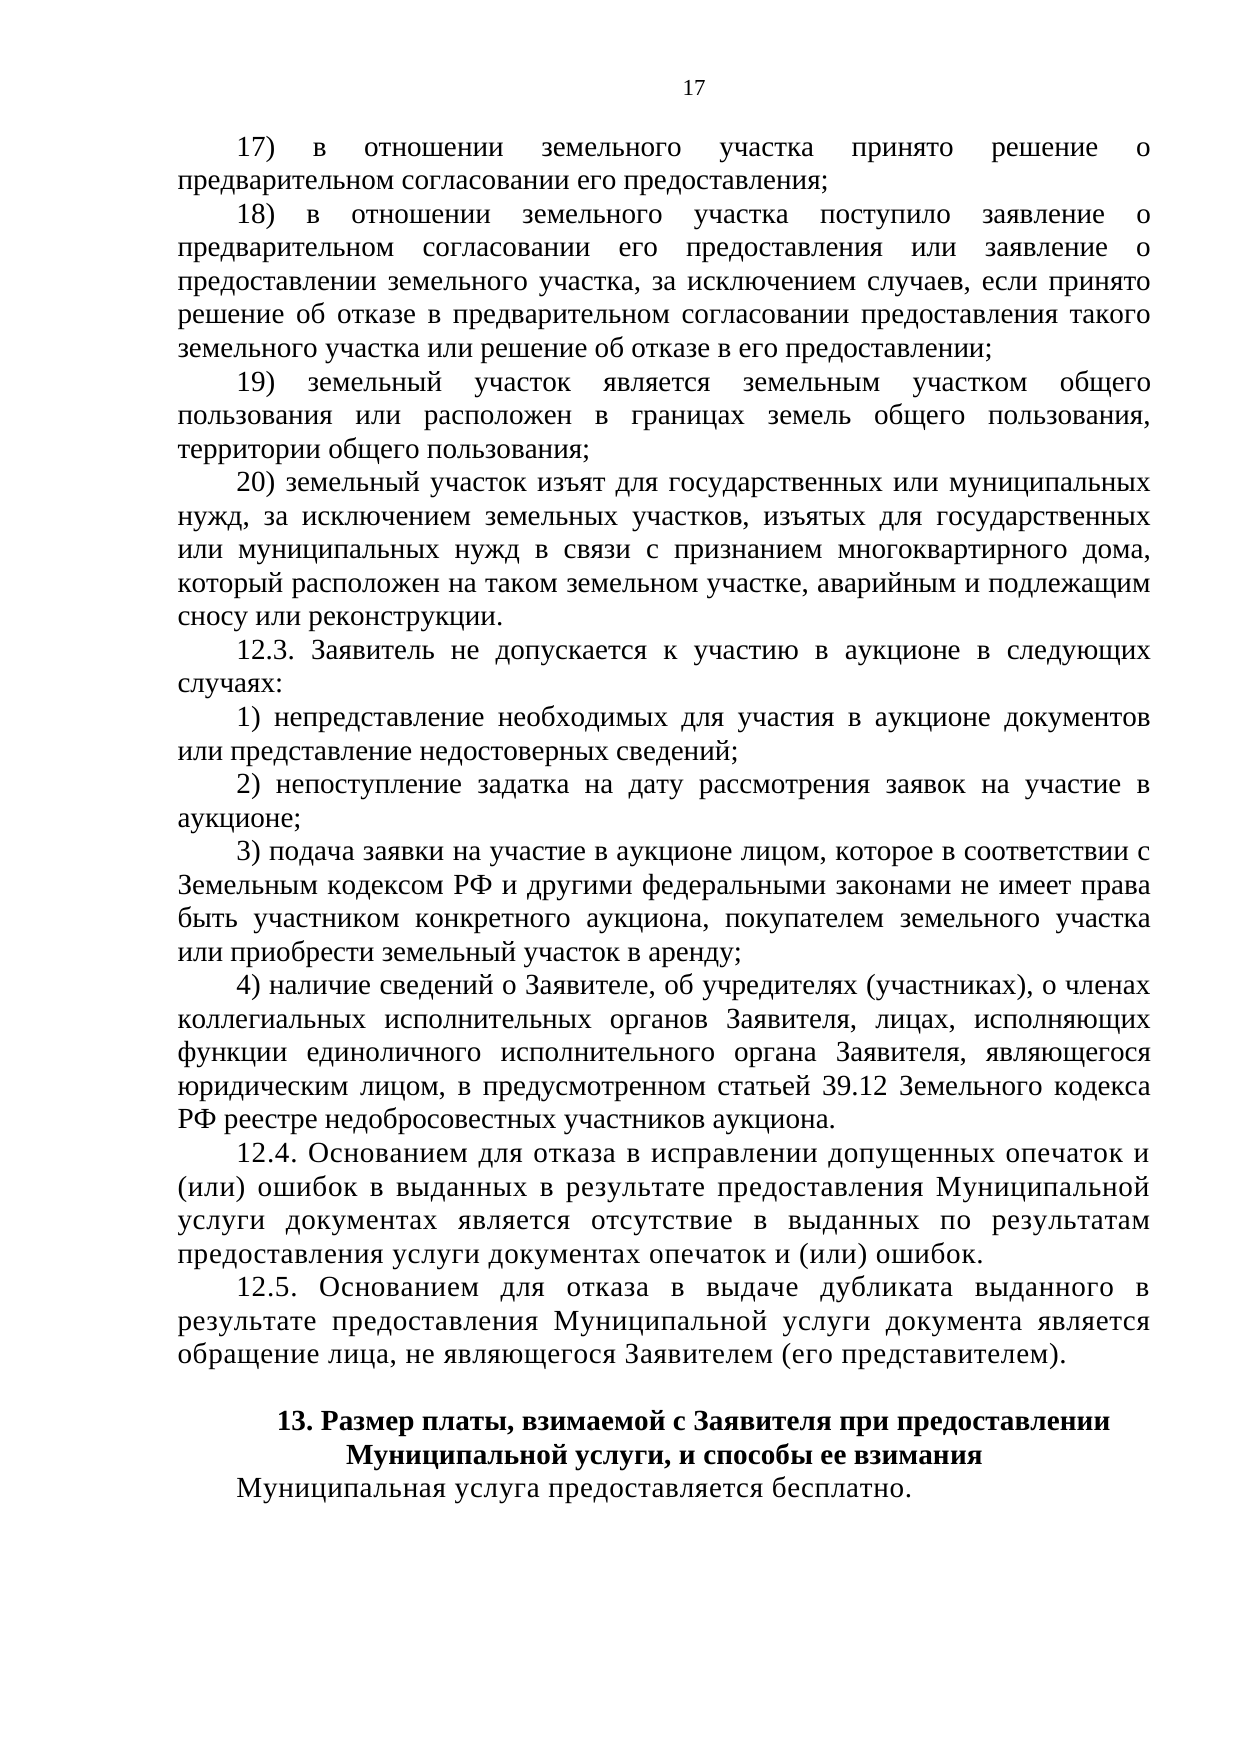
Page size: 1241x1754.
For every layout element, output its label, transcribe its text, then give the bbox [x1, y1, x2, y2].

text 12.4. Основанием для отказа в исправлении допущенных опечаток и (или) ошибок в выданных в результате предоставления Муниципальной услуги документах является отсутствие в выданных по результатам предоставления услуги документах опечаток и (или) ошибок. [177, 1135, 1152, 1269]
text 12.3. Заявитель не допускается к участию в аукционе в следующих случаях: [177, 632, 1152, 699]
text 13. Размер платы, взимаемой с Заявителя при предоставлении Муниципальной услуги, и способы ее взимания [177, 1403, 1152, 1471]
text 4) наличие сведений о Заявителе, об учредителях (участниках), о членах коллегиальных исполнительных органов Заявителя, лицах, исполняющих функции единоличного исполнительного органа Заявителя, являющегося юридическим лицом, в предусмотренном статьей 39.12 Земельного кодекса РФ реестре недобросовестных участников аукциона. [177, 967, 1152, 1135]
text 18) в отношении земельного участка поступило заявление о предварительном согласовании его предоставления или заявление о предоставлении земельного участка, за исключением случаев, если принято решение об отказе в предварительном согласовании предоставления такого земельного участка или решение об отказе в его предоставлении; [177, 196, 1152, 364]
text 12.5. Основанием для отказа в выдаче дубликата выданного в результате предоставления Муниципальной услуги документа является обращение лица, не являющегося Заявителем (его представителем). [177, 1269, 1152, 1370]
text 17) в отношении земельного участка принято решение о предварительном согласовании его предоставления; [177, 129, 1152, 196]
text 2) непоступление задатка на дату рассмотрения заявок на участие в аукционе; [177, 766, 1152, 833]
text 20) земельный участок изъят для государственных или муниципальных нужд, за исключением земельных участков, изъятых для государственных или муниципальных нужд в связи с признанием многоквартирного дома, который расположен на таком земельном участке, аварийным и подлежащим сносу или реконструкции. [177, 464, 1152, 632]
text Муниципальная услуга предоставляется бесплатно. [177, 1471, 1152, 1504]
text 1) непредставление необходимых для участия в аукционе документов или представление недостоверных сведений; [177, 699, 1152, 766]
text 19) земельный участок является земельным участком общего пользования или расположен в границах земель общего пользования, территории общего пользования; [177, 364, 1152, 464]
text 3) подача заявки на участие в аукционе лицом, которое в соответствии с Земельным кодексом РФ и другими федеральными законами не имеет права быть участником конкретного аукциона, покупателем земельного участка или приобрести земельный участок в аренду; [177, 833, 1152, 967]
